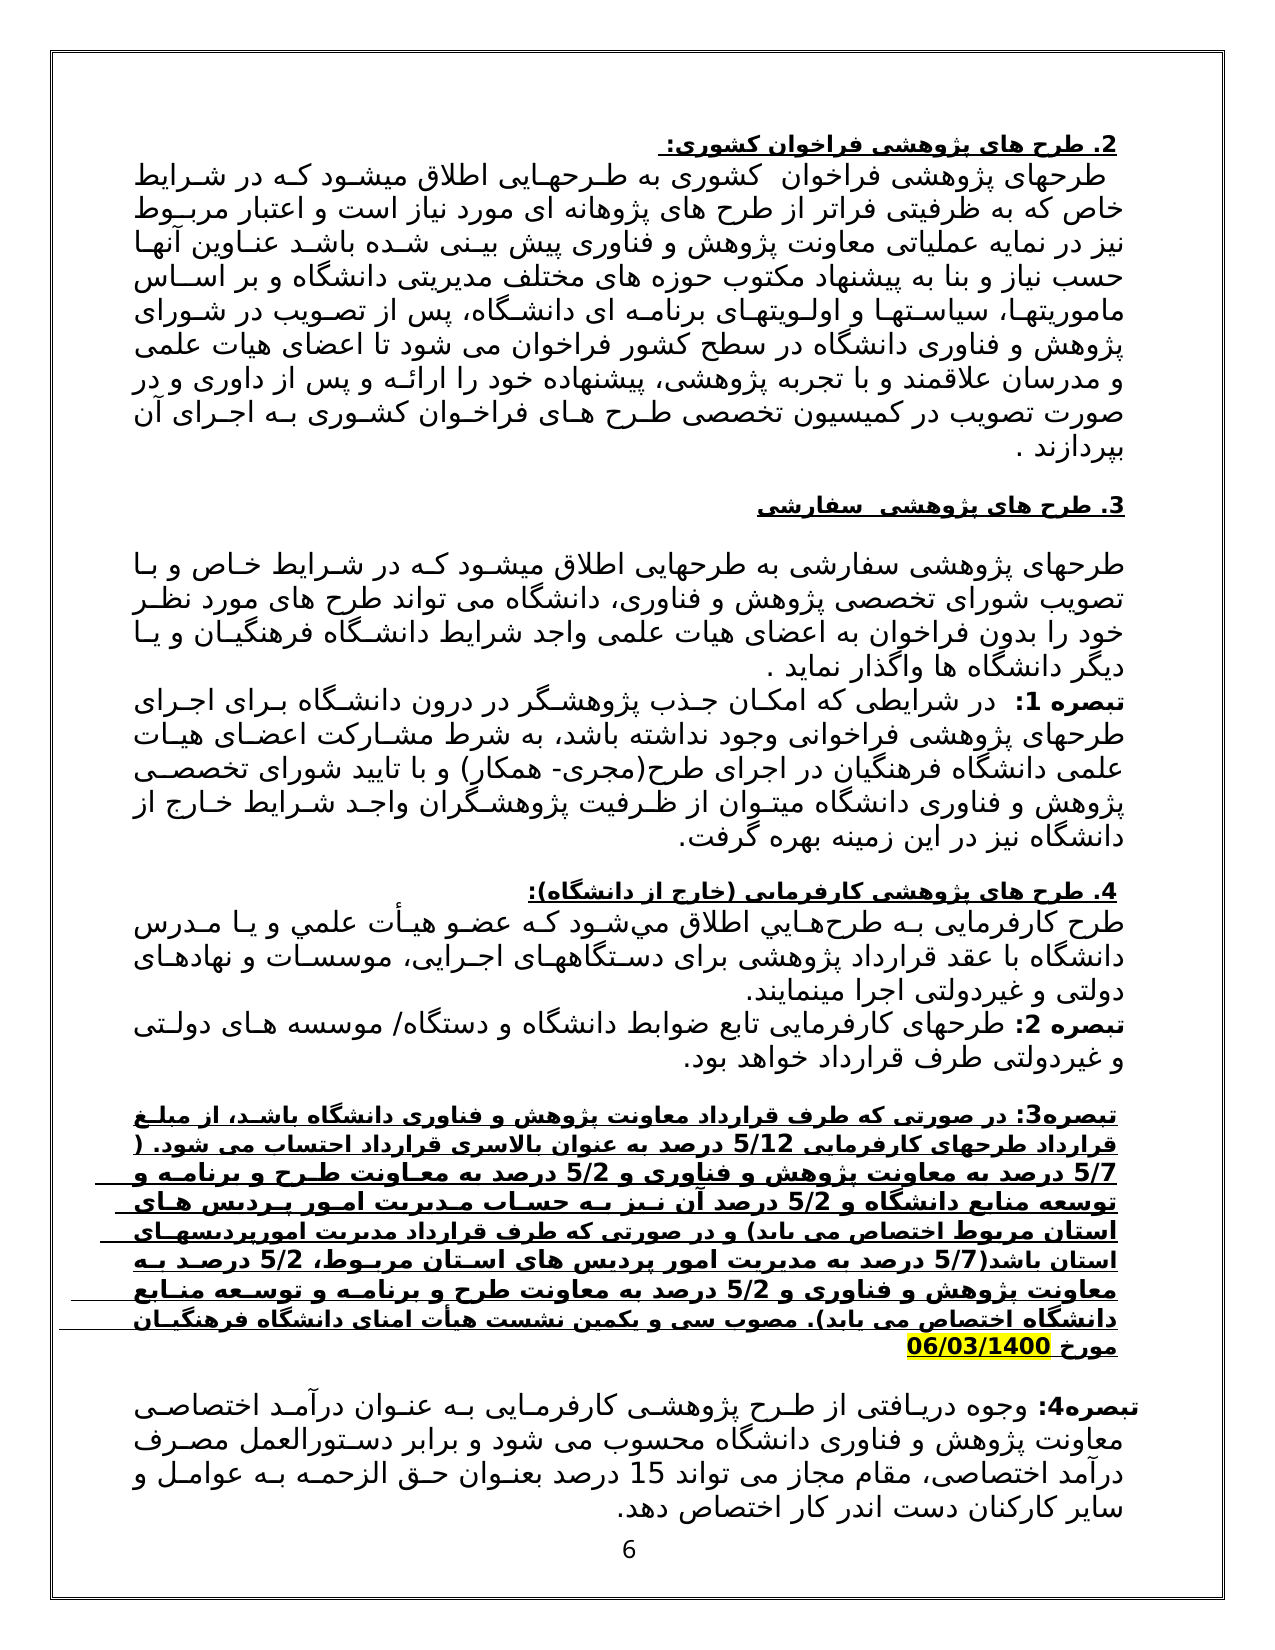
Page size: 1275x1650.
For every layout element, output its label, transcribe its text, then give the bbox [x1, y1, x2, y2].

text طرح کارفرمایی به طرح‌هايي اطلاق مي‌شود که عضو هيأت علمي و یا مدرس دانشگاه با عقد قرارداد پژوهشی برای دستگاههای اجرایی، موسسات و نهادهای دولتی و غیردولتی اجرا مینمایند. [133, 905, 1125, 1007]
text تبصره 1: در شرایطی که امکان جذب پژوهشگر در درون دانشگاه برای اجرای طرحهای پژوهشی فراخوانی وجود نداشته باشد، به شرط مشارکت اعضای هیات علمی دانشگاه فرهنگیان در اجرای طرح(مجری- همکار) و با تایید شورای تخصصی پژوهش و فناوری دانشگاه میتوان از ظرفیت پژوهشگران واجد شرایط خارج از دانشگاه نیز در این زمینه بهره گرفت. [133, 683, 1125, 853]
subtitle 2. طرح های پژوهشی فراخوان کشوری: [133, 131, 1117, 158]
subtitle 4. طرح های پژوهشی کارفرمایی (خارج از دانشگاه): [133, 878, 1117, 905]
text 3. طرح های پژوهشی سفارشی [133, 492, 1125, 519]
text طرحهای پژوهشی فراخوان کشوری به طرحهایی اطلاق میشود که در شرایط خاص که به ظرفیتی فراتر از طرح های پژوهانه ای مورد نیاز است و اعتبار مربوط نیز در نمایه عملیاتی معاونت پژوهش و فناوری پیش بینی شده باشد عناوین آنها حسب نیاز و بنا به پیشنهاد مکتوب حوزه های مختلف مدیریتی دانشگاه و بر اساس ماموریتها، سیاستها و اولویتهای برنامه ای دانشگاه، پس از تصویب در شورای پژوهش و فناوری دانشگاه در سطح کشور فراخوان می شود تا اعضای هیات علمی و مدرسان علاقمند و با تجربه پژوهشی، پیشنهاده خود را ارائه و پس از داوری و در صورت تصویب در کمیسیون تخصصی طرح های فراخوان کشوری به اجرای آن بپردازند . [133, 158, 1125, 463]
text طرحهای پژوهشی سفارشی به طرحهایی اطلاق میشود که در شرایط خاص و با تصویب شورای تخصصی پژوهش و فناوری، دانشگاه می تواند طرح های مورد نظر خود را بدون فراخوان به اعضای هیات علمی واجد شرایط دانشگاه فرهنگیان و یا دیگر دانشگاه ها واگذار نماید . [133, 548, 1125, 683]
text تبصره 2: طرحهای کارفرمایی تابع ضوابط دانشگاه و دستگاه/ موسسه های دولتی و غیردولتی طرف قرارداد خواهد بود. [133, 1007, 1125, 1075]
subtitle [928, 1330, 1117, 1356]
text تبصره4: وجوه دریافتی از طرح پژوهشی کارفرمایی به عنوان درآمد اختصاصی معاونت پژوهش و فناوری دانشگاه محسوب می شود و برابر دستورالعمل مصرف درآمد اختصاصی، مقام مجاز می تواند 15 درصد بعنوان حق الزحمه به عوامل و سایر کارکنان دست اندر کار اختصاص دهد. [133, 1388, 1139, 1524]
